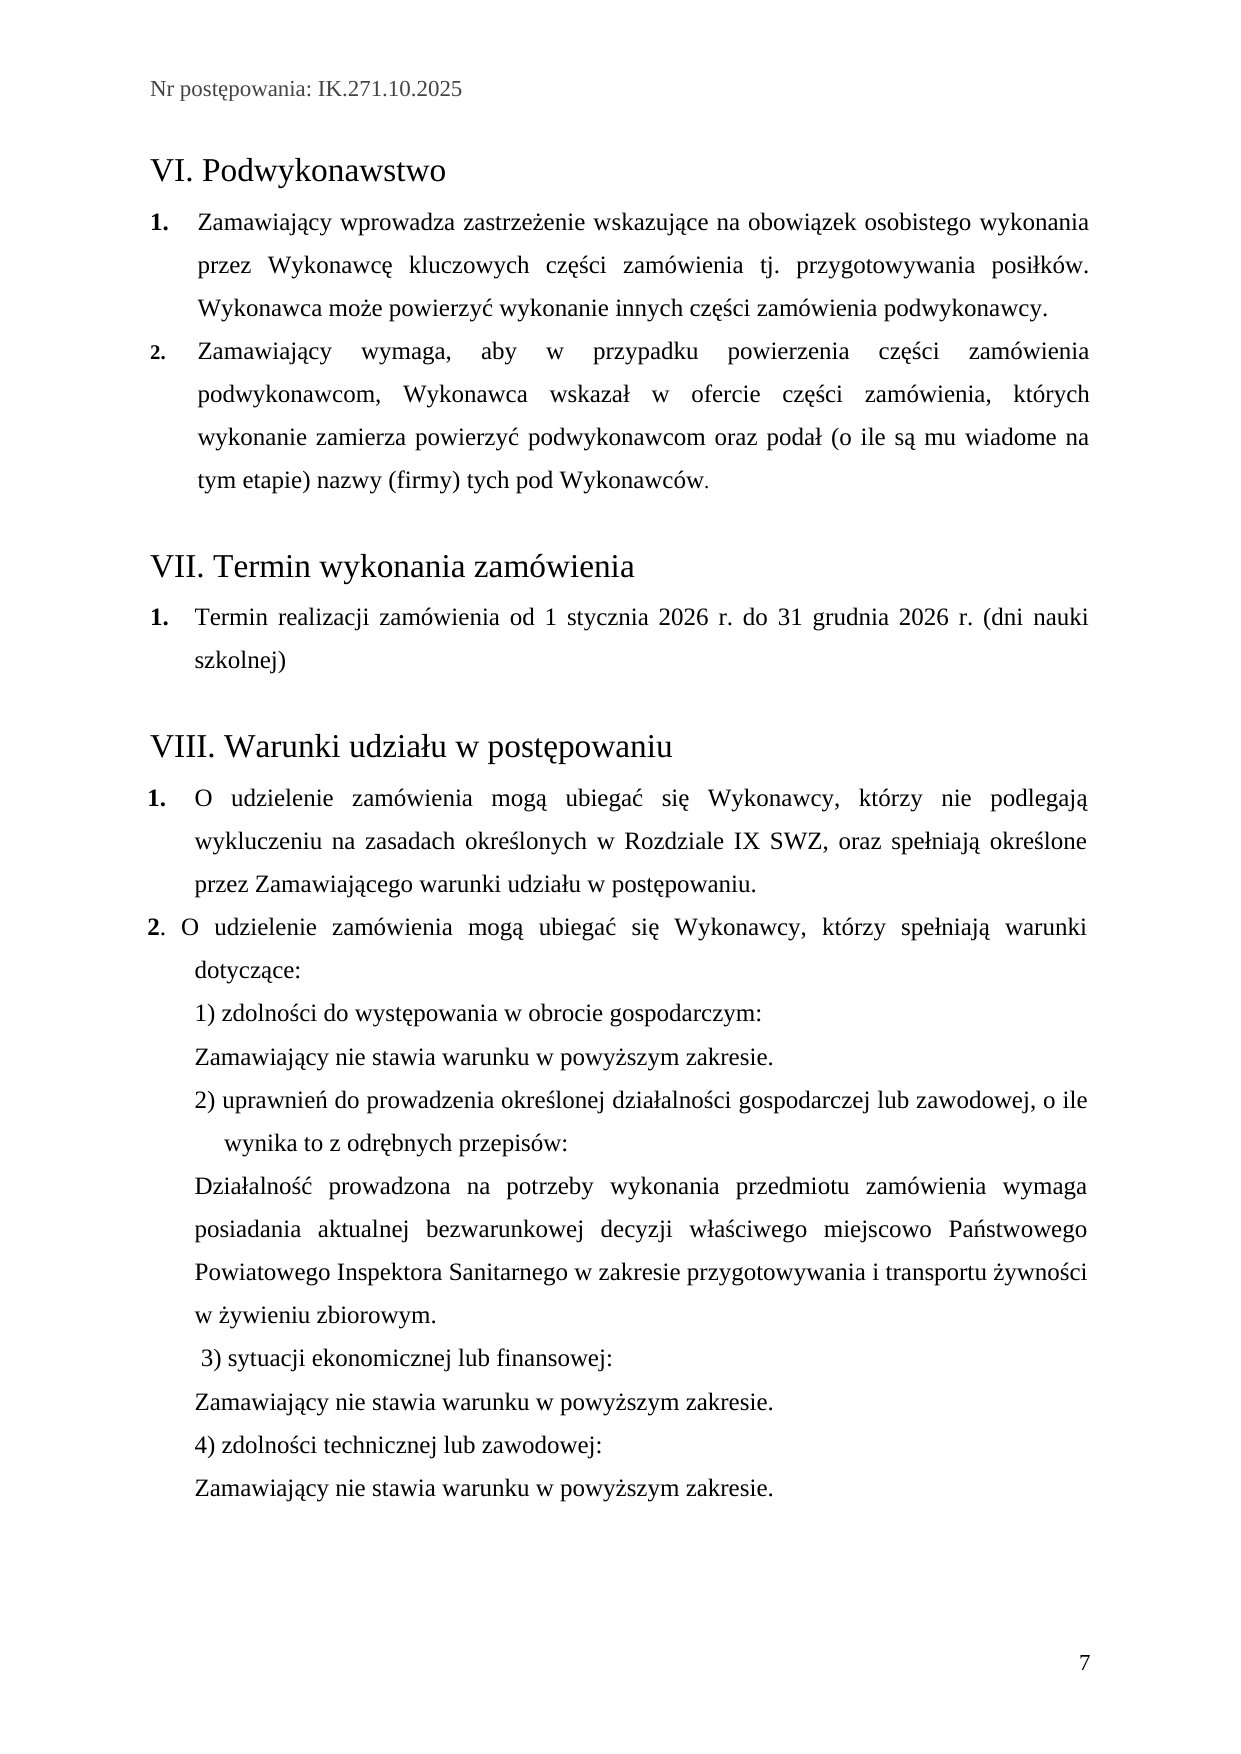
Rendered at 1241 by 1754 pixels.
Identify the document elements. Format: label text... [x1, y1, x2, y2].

subtitle VI. Podwykonawstwo [150, 150, 1090, 188]
text Zamawiający nie stawia warunku w powyższym zakresie. [194, 1387, 1088, 1415]
text Zamawiający nie stawia warunku w powyższym zakresie. [194, 1042, 1088, 1070]
text 2) uprawnień do prowadzenia określonej działalności gospodarczej lub zawodowej, o ile wynika to z odrębnych przepisów: [194, 1085, 1088, 1157]
text Działalność prowadzona na potrzeby wykonania przedmiotu zamówienia wymaga posiadania aktualnej bezwarunkowej decyzji właściwego miejscowo Państwowego Powiatowego Inspektora Sanitarnego w zakresie przygotowywania i transportu żywności w żywieniu zbiorowym. [194, 1171, 1088, 1329]
list Zamawiający wprowadza zastrzeżenie wskazujące na obowiązek osobistego wykonania przez Wykonawcę kluczowych części zamówienia tj. przygotowywania posiłków. Wykonawca może powierzyć wykonanie innych części zamówienia podwykonawcy. [150, 207, 1090, 322]
subtitle VIII. Warunki udziału w postępowaniu [150, 726, 1090, 764]
text 4) zdolności technicznej lub zawodowej: [194, 1430, 1088, 1458]
list Zamawiający wymaga, aby w przypadku powierzenia części zamówienia podwykonawcom, Wykonawca wskazał w ofercie części zamówienia, których wykonanie zamierza powierzyć podwykonawcom oraz podał (o ile są mu wiadome na tym etapie) nazwy (firmy) tych pod Wykonawców. [150, 336, 1090, 494]
text Zamawiający nie stawia warunku w powyższym zakresie. [179, 1473, 1088, 1502]
text 1) zdolności do występowania w obrocie gospodarczym: [194, 998, 1088, 1027]
list Termin realizacji zamówienia od 1 stycznia 2026 r. do 31 grudnia 2026 r. (dni nauki szkolnej) [150, 602, 1090, 674]
subtitle VII. Termin wykonania zamówienia [150, 546, 1090, 584]
list O udzielenie zamówienia mogą ubiegać się Wykonawcy, którzy nie podlegają wykluczeniu na zasadach określonych w Rozdziale IX SWZ, oraz spełniają określone przez Zamawiającego warunki udziału w postępowaniu. [147, 783, 1088, 898]
text 3) sytuacji ekonomicznej lub finansowej: [194, 1343, 1088, 1372]
text 2. O udzielenie zamówienia mogą ubiegać się Wykonawcy, którzy spełniają warunki dotyczące: [147, 912, 1088, 984]
